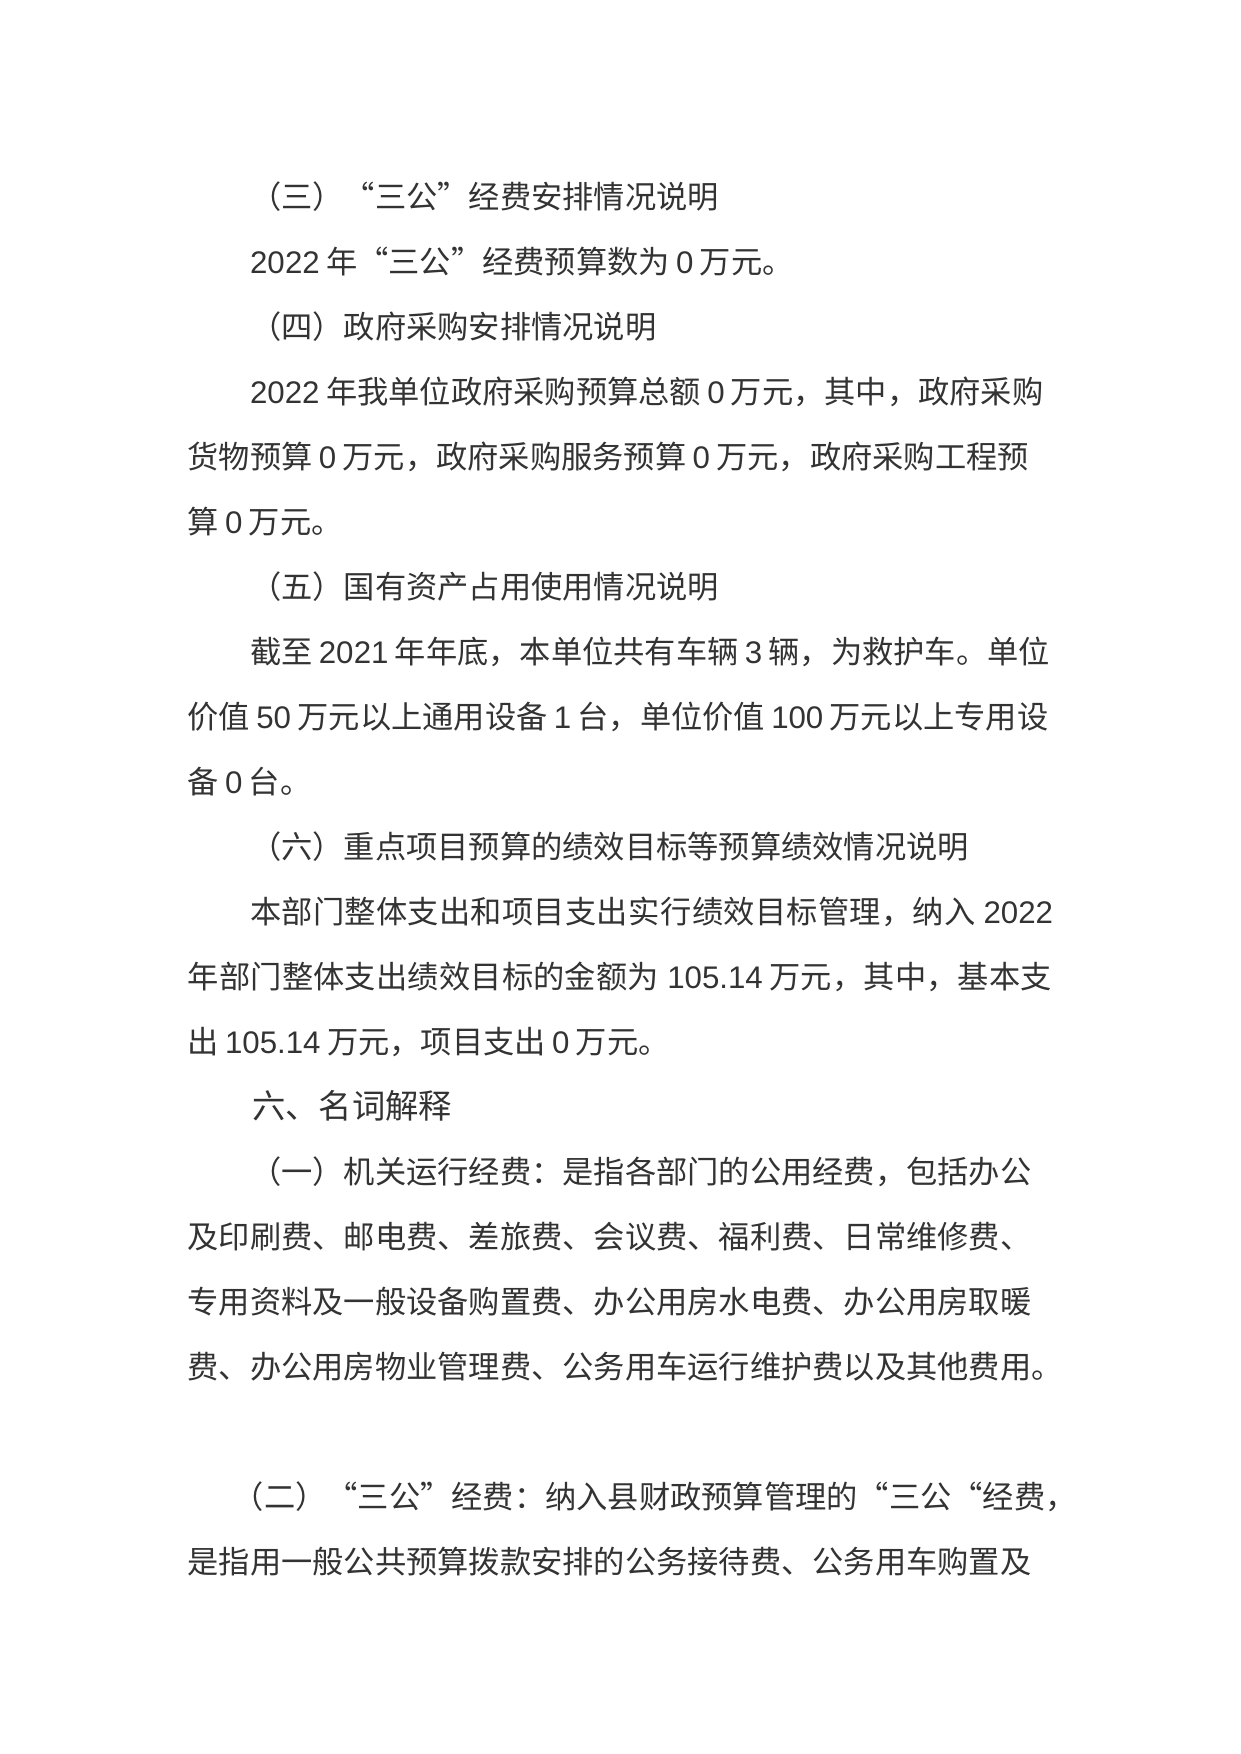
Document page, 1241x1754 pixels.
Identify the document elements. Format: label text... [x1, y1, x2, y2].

text （四）政府采购安排情况说明 [187, 292, 1053, 357]
list 截至2021年年底，本单位共有车辆3辆，为救护车。单位价值50万元以上通用设备1台，单位价值100万元以上专用设备0台。 [187, 617, 1053, 812]
text （五）国有资产占用使用情况说明 [187, 552, 1053, 617]
text 2022年“三公”经费预算数为0万元。 [187, 227, 1053, 292]
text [187, 1462, 1053, 1592]
text 2022年我单位政府采购预算总额0万元，其中，政府采购货物预算0万元，政府采购服务预算0万元，政府采购工程预算0万元。 [187, 357, 1053, 552]
text 六、名词解释 [187, 1072, 1053, 1137]
text 本部门整体支出和项目支出实行绩效目标管理，纳入2022年部门整体支出绩效目标的金额为105.14万元，其中，基本支出105.14万元，项目支出0万元。 [187, 877, 1053, 1072]
text （一）机关运行经费：是指各部门的公用经费，包括办公及印刷费、邮电费、差旅费、会议费、福利费、日常维修费、专用资料及一般设备购置费、办公用房水电费、办公用房取暖费、办公用房物业管理费、公务用车运行维护费以及其他费用。 [187, 1137, 1053, 1462]
text （三）“三公”经费安排情况说明 [187, 162, 1053, 227]
text （六）重点项目预算的绩效目标等预算绩效情况说明 [187, 812, 1053, 877]
